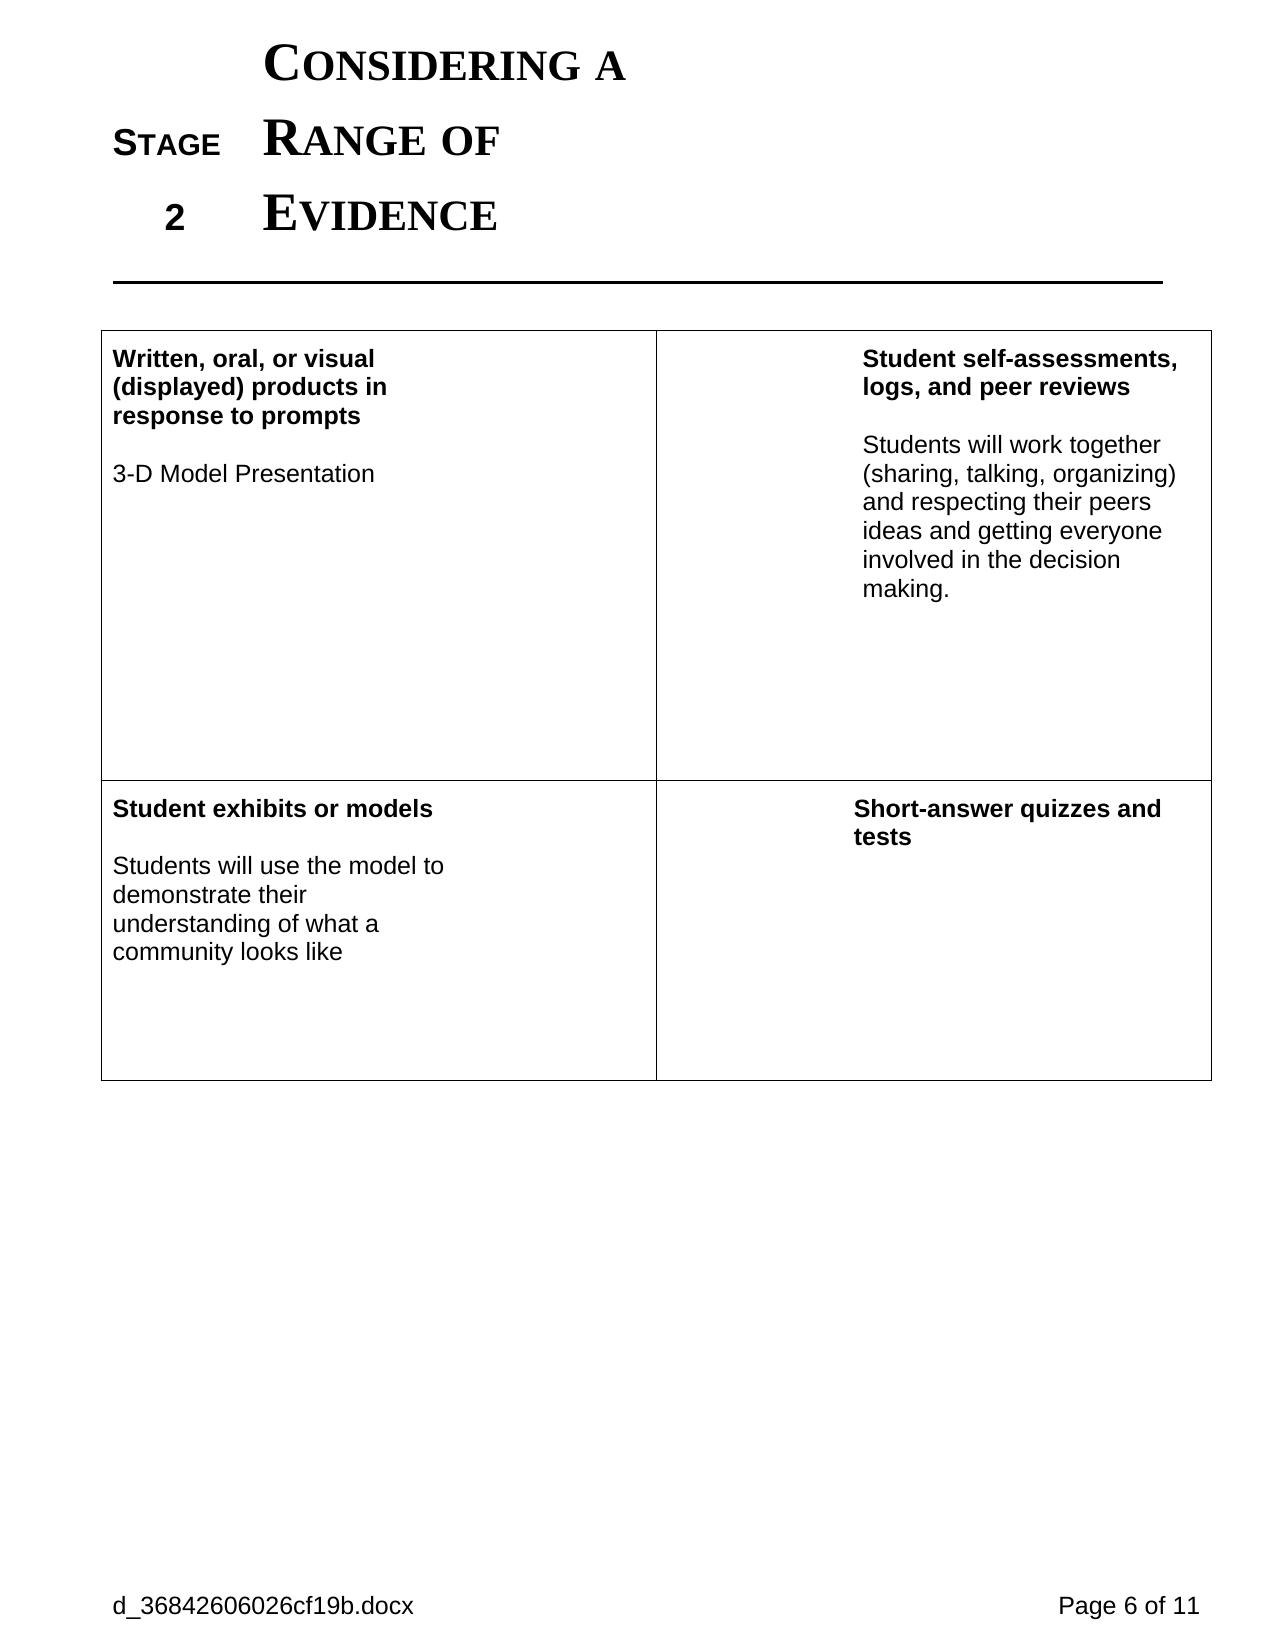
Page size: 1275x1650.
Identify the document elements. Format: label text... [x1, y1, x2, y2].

table_cell Written, oral, or visual (displayed) products in response to prompts 3-D Model Presentation [102, 331, 656, 780]
table_cell Student exhibits or models Students will use the model to demonstrate their understanding of what a community looks like [102, 781, 656, 1080]
table_cell Student self-assessments, logs, and peer reviews Students will work together (sharing, talking, organizing) and respecting their peers ideas and getting everyone involved in the decision making. [657, 331, 1211, 780]
table_cell Short-answer quizzes and tests [657, 781, 1211, 1080]
